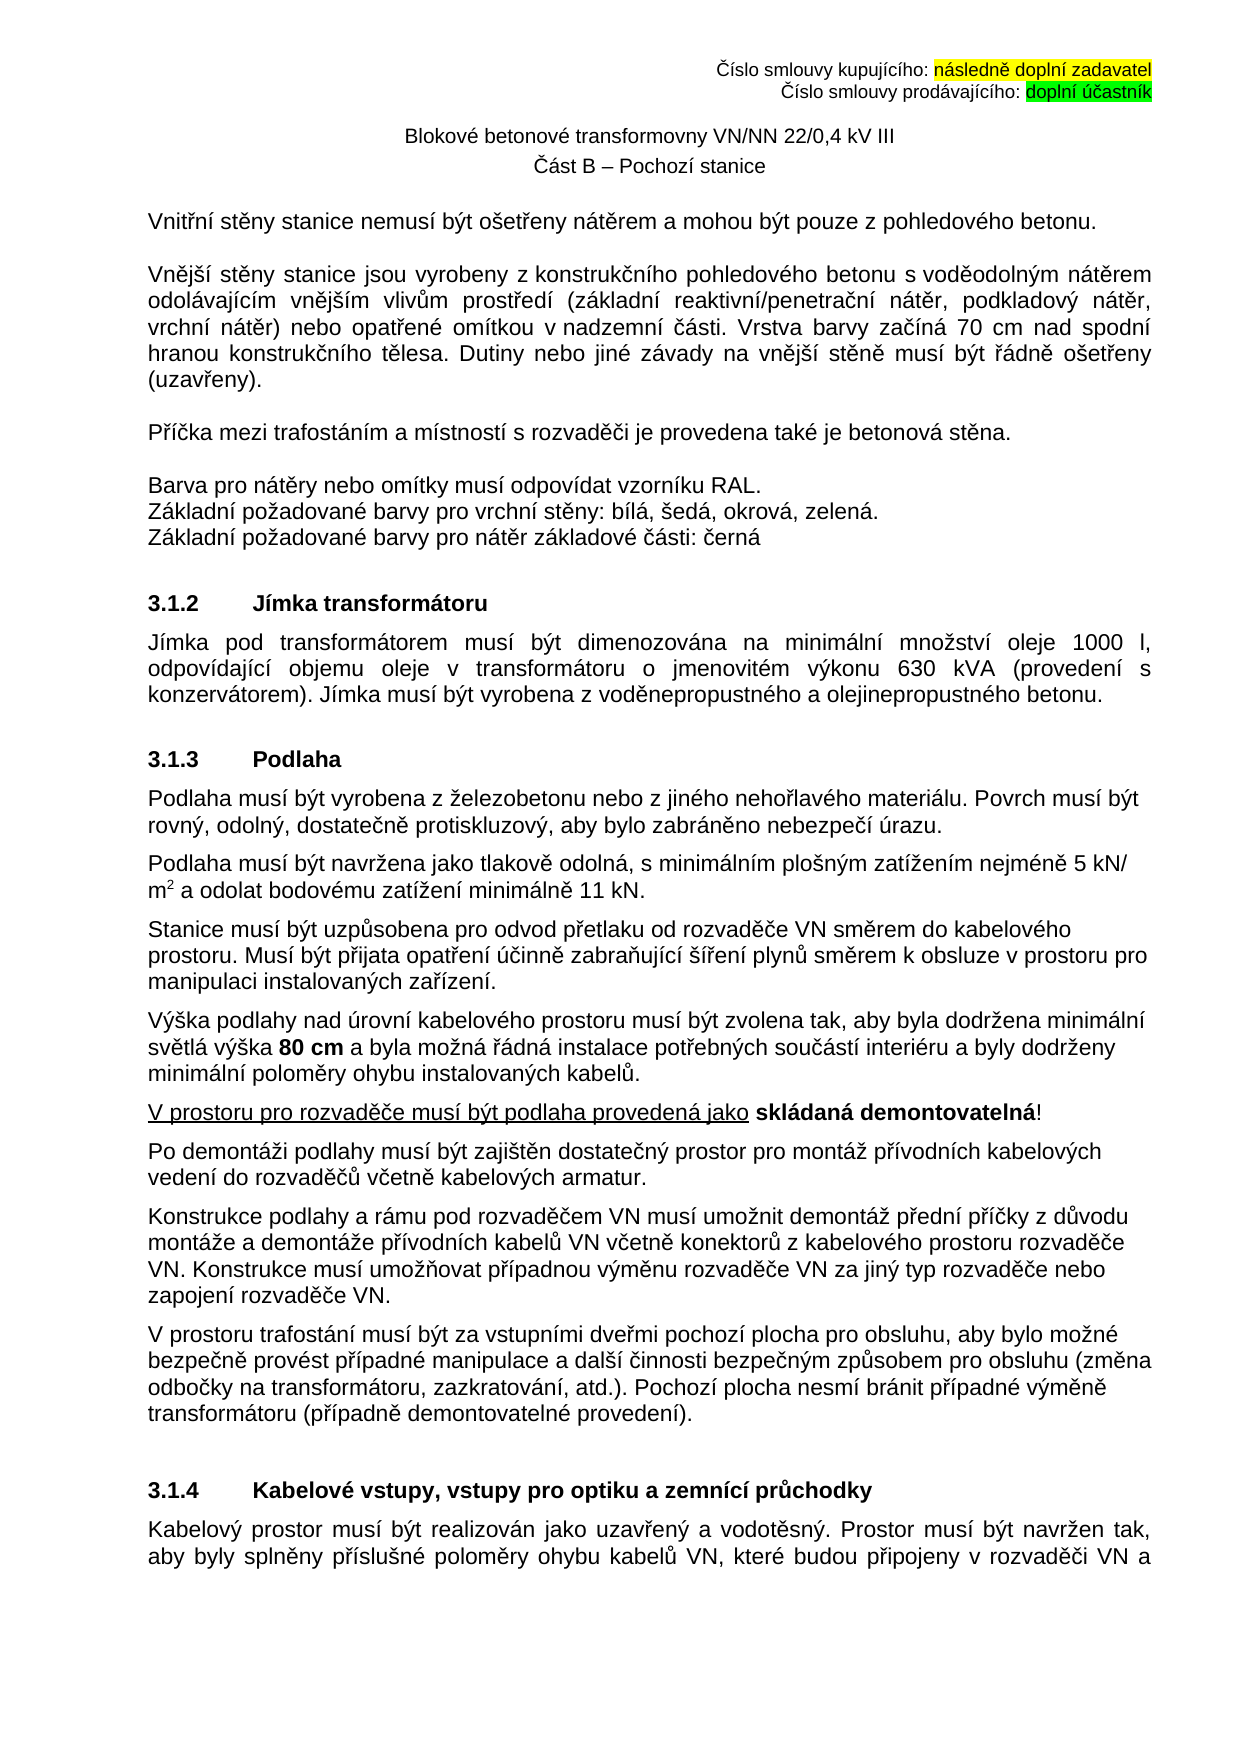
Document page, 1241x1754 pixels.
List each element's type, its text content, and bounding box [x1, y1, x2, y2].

text V prostoru pro rozvaděče musí být podlaha provedená jako skládaná demontovatelná! [148, 1099, 1152, 1125]
list Podlaha [148, 746, 1152, 773]
text Podlaha musí být navržena jako tlakově odolná, s minimálním plošným zatížením nejméně 5 kN/ m2 a odolat bodovému zatížení minimálně 11 kN. [148, 850, 1152, 903]
text Základní požadované barvy pro nátěr základové části: černá [148, 524, 1152, 551]
list Jímka transformátoru [148, 589, 1152, 616]
text Po demontáži podlahy musí být zajištěn dostatečný prostor pro montáž přívodních kabelových vedení do rozvaděčů včetně kabelových armatur. [148, 1138, 1152, 1190]
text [148, 1516, 1152, 1569]
text Jímka pod transformátorem musí být dimenozována na minimální množství oleje 1000 l, odpovídající objemu oleje v transformátoru o jmenovitém výkonu 630 kVA (provedení s konzervátorem). Jímka musí být vyrobena z voděnepropustného a olejinepropustného betonu. [148, 628, 1152, 707]
text Základní požadované barvy pro vrchní stěny: bílá, šedá, okrová, zelená. [148, 498, 1152, 524]
text Barva pro nátěry nebo omítky musí odpovídat vzorníku RAL. [148, 472, 1152, 498]
text Výška podlahy nad úrovní kabelového prostoru musí být zvolena tak, aby byla dodržena minimální světlá výška 80 cm a byla možná řádná instalace potřebných součástí interiéru a byly dodrženy minimální poloměry ohybu instalovaných kabelů. [148, 1007, 1152, 1086]
list Kabelové vstupy, vstupy pro optiku a zemnící průchodky [148, 1477, 1152, 1504]
text Konstrukce podlahy a rámu pod rozvaděčem VN musí umožnit demontáž přední příčky z důvodu montáže a demontáže přívodních kabelů VN včetně konektorů z kabelového prostoru rozvaděče VN. Konstrukce musí umožňovat případnou výměnu rozvaděče VN za jiný typ rozvaděče nebo zapojení rozvaděče VN. [148, 1203, 1152, 1308]
text Vnitřní stěny stanice nemusí být ošetřeny nátěrem a mohou být pouze z pohledového betonu. [148, 208, 1152, 234]
text V prostoru trafostání musí být za vstupními dveřmi pochozí plocha pro obsluhu, aby bylo možné bezpečně provést případné manipulace a další činnosti bezpečným způsobem pro obsluhu (změna odbočky na transformátoru, zazkratování, atd.). Pochozí plocha nesmí bránit případné výměně transformátoru (případně demontovatelné provedení). [148, 1321, 1152, 1426]
text Stanice musí být uzpůsobena pro odvod přetlaku od rozvaděče VN směrem do kabelového prostoru. Musí být přijata opatření účinně zabraňující šíření plynů směrem k obsluze v prostoru pro manipulaci instalovaných zařízení. [148, 916, 1152, 995]
text Podlaha musí být vyrobena z železobetonu nebo z jiného nehořlavého materiálu. Povrch musí být rovný, odolný, dostatečně protiskluzový, aby bylo zabráněno nebezpečí úrazu. [148, 785, 1152, 838]
text Příčka mezi trafostáním a místností s rozvaděči je provedena také je betonová stěna. [148, 419, 1152, 445]
text Vnější stěny stanice jsou vyrobeny z konstrukčního pohledového betonu s voděodolným nátěrem odolávajícím vnějším vlivům prostředí (základní reaktivní/penetrační nátěr, podkladový nátěr, vrchní nátěr) nebo opatřené omítkou v nadzemní části. Vrstva barvy začíná 70 cm nad spodní hranou konstrukčního tělesa. Dutiny nebo jiné závady na vnější stěně musí být řádně ošetřeny (uzavřeny). [148, 261, 1152, 393]
